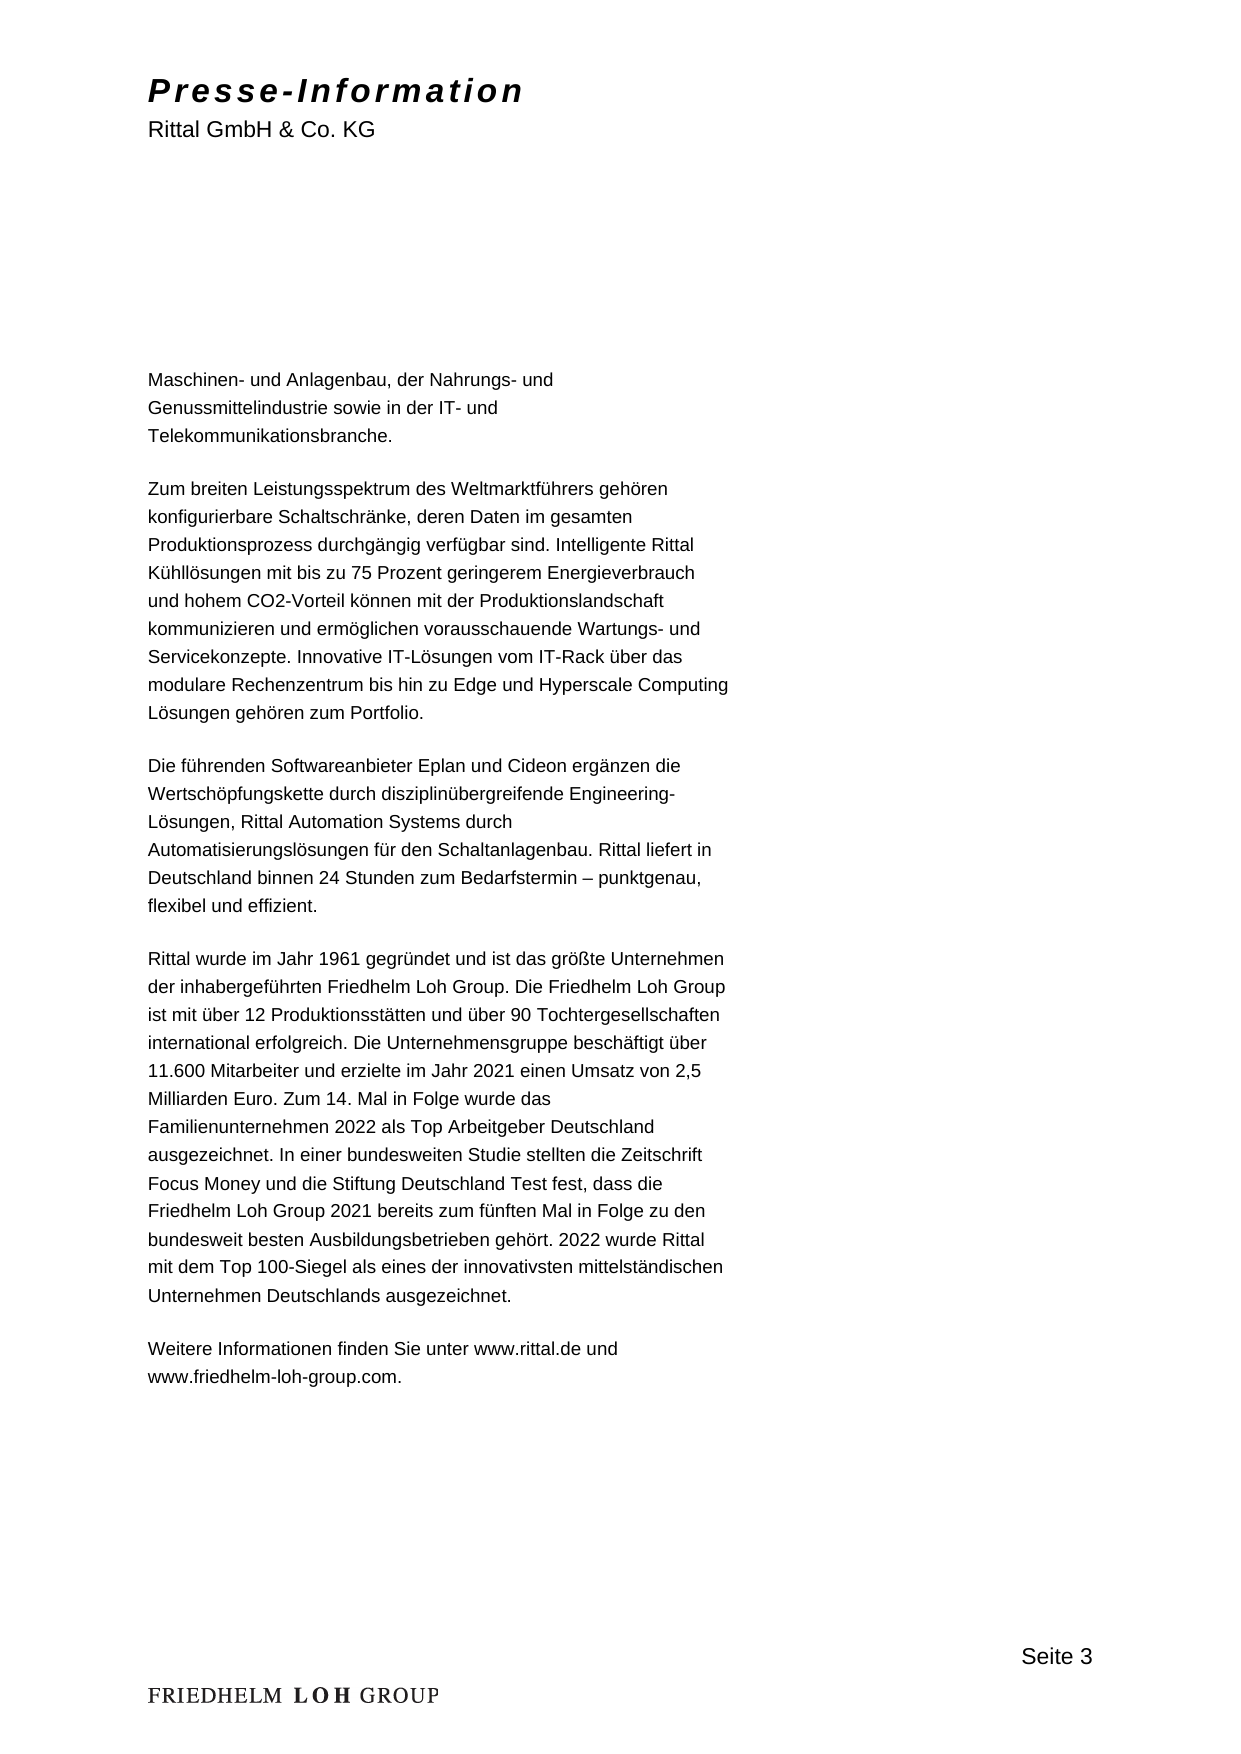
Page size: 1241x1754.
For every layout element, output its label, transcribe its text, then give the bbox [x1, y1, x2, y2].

text Zum breiten Leistungsspektrum des Weltmarktführers gehören konfigurierbare Schaltschränke, deren Daten im gesamten Produktionsprozess durchgängig verfügbar sind. Intelligente Rittal Kühllösungen mit bis zu 75 Prozent geringerem Energieverbrauch und hohem CO2-Vorteil können mit der Produktionslandschaft kommunizieren und ermöglichen vorausschauende Wartungs- und Servicekonzepte. Innovative IT-Lösungen vom IT-Rack über das modulare Rechenzentrum bis hin zu Edge und Hyperscale Computing Lösungen gehören zum Portfolio. [148, 478, 729, 723]
text Rittal wurde im Jahr 1961 gegründet und ist das größte Unternehmen der inhabergeführten Friedhelm Loh Group. Die Friedhelm Loh Group ist mit über 12 Produktionsstätten und über 90 Tochtergesellschaften international erfolgreich. Die Unternehmensgruppe beschäftigt über 11.600 Mitarbeiter und erzielte im Jahr 2021 einen Umsatz von 2,5 Milliarden Euro. Zum 14. Mal in Folge wurde das Familienunternehmen 2022 als Top Arbeitgeber Deutschland ausgezeichnet. In einer bundesweiten Studie stellten die Zeitschrift Focus Money und die Stiftung Deutschland Test fest, dass die Friedhelm Loh Group 2021 bereits zum fünften Mal in Folge zu den bundesweit besten Ausbildungsbetrieben gehört. 2022 wurde Rittal mit dem Top 100-Siegel als eines der innovativsten mittelständischen Unternehmen Deutschlands ausgezeichnet. [148, 948, 729, 1306]
picture [148, 1687, 438, 1703]
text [148, 369, 729, 446]
text Die führenden Softwareanbieter Eplan und Cideon ergänzen die Wertschöpfungskette durch disziplinübergreifende Engineering-Lösungen, Rittal Automation Systems durch Automatisierungslösungen für den Schaltanlagenbau. Rittal liefert in Deutschland binnen 24 Stunden zum Bedarfstermin – punktgenau, flexibel und effizient. [148, 755, 729, 917]
text Weitere Informationen finden Sie unter www.rittal.de und www.friedhelm-loh-group.com. [148, 1337, 729, 1387]
